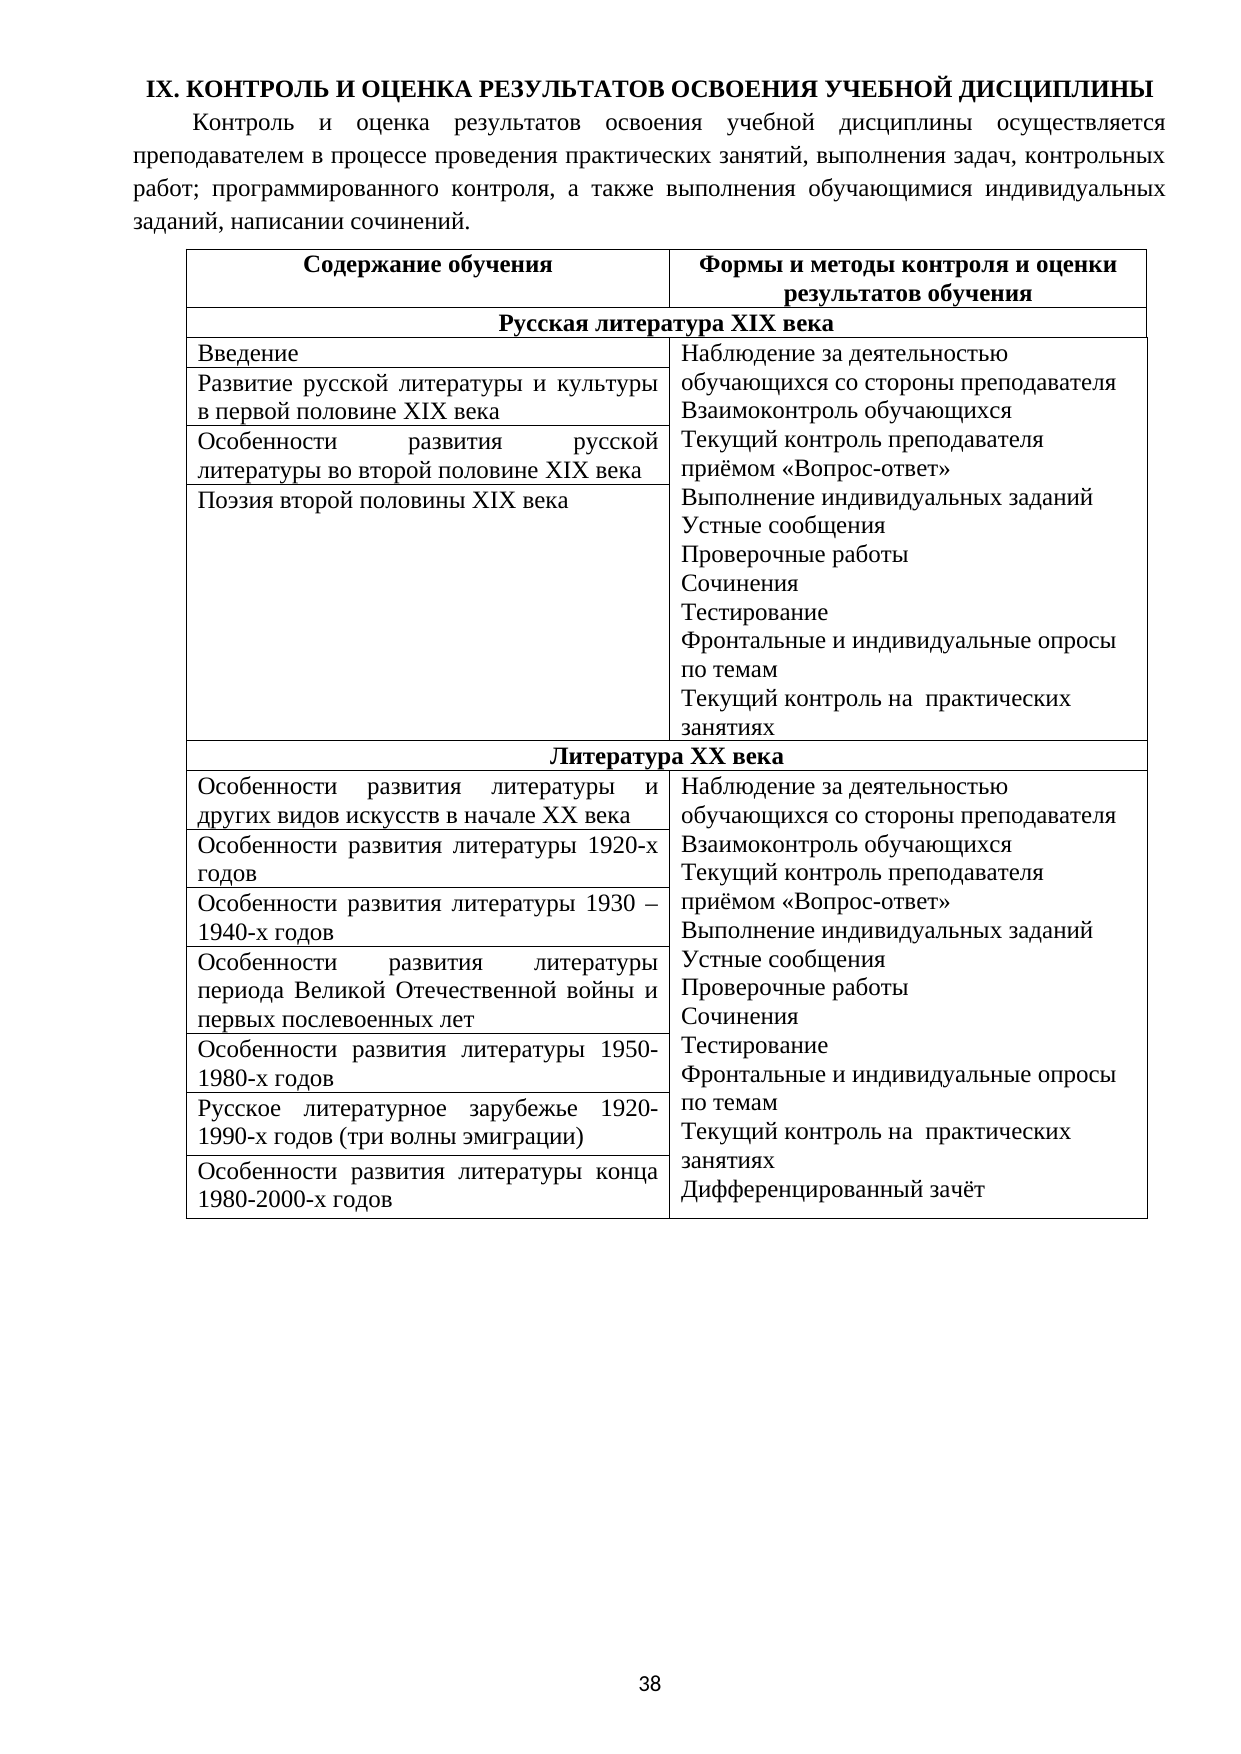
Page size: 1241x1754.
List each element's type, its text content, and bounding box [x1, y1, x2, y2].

table_cell Наблюдение за деятельностью обучающихся со стороны преподавателя Взаимоконтроль обучающихся Текущий контроль преподавателя приёмом «Вопрос-ответ» Выполнение индивидуальных заданий Устные сообщения Проверочные работы Сочинения Тестирование Фронтальные и индивидуальные опросы по темам Текущий контроль на практических занятиях Дифференцированный зачёт [670, 771, 1147, 1218]
table_cell Особенности развития литературы периода Великой Отечественной войны и первых послевоенных лет [187, 947, 669, 1033]
table_cell Особенности развития литературы 1930 – 1940-х годов [187, 888, 669, 946]
table_cell Особенности развития русской литературы во второй половине ХIХ века [187, 426, 669, 484]
table_cell Особенности развития литературы 1950-1980-х годов [187, 1034, 669, 1092]
table_cell Особенности развития литературы конца 1980-2000-х годов [187, 1156, 669, 1218]
table_cell Особенности развития литературы 1920-х годов [187, 830, 669, 887]
table_header Содержание обучения [187, 250, 669, 307]
table_cell Развитие русской литературы и культуры в первой половине ХIХ века [187, 368, 669, 425]
table_header Формы и методы контроля и оценки результатов обучения [670, 250, 1146, 307]
table_cell Русское литературное зарубежье 1920-1990-х годов (три волны эмиграции) [187, 1093, 669, 1155]
text IX. КОНТРОЛЬ И ОЦЕНКА РЕЗУЛЬТАТОВ ОСВОЕНИЯ УЧЕБНОЙ ДИСЦИПЛИНЫ [133, 74, 1167, 103]
table_cell Поэзия второй половины ХIХ века [187, 485, 669, 740]
table_cell Введение [187, 338, 669, 367]
table_cell Наблюдение за деятельностью обучающихся со стороны преподавателя Взаимоконтроль обучающихся Текущий контроль преподавателя приёмом «Вопрос-ответ» Выполнение индивидуальных заданий Устные сообщения Проверочные работы Сочинения Тестирование Фронтальные и индивидуальные опросы по темам Текущий контроль на практических занятиях [670, 338, 1147, 740]
table_cell Особенности развития литературы и других видов искусств в начале ХХ века [187, 771, 669, 829]
list Контроль и оценка результатов освоения учебной дисциплины осуществляется преподавателем в процессе проведения практических занятий, выполнения задач, контрольных работ; программированного контроля, а также выполнения обучающимися индивидуальных заданий, написании сочинений. [133, 107, 1167, 235]
table_cell Литература ХХ века [187, 741, 1147, 770]
table_cell Русская литература ХIХ века [187, 308, 1146, 337]
